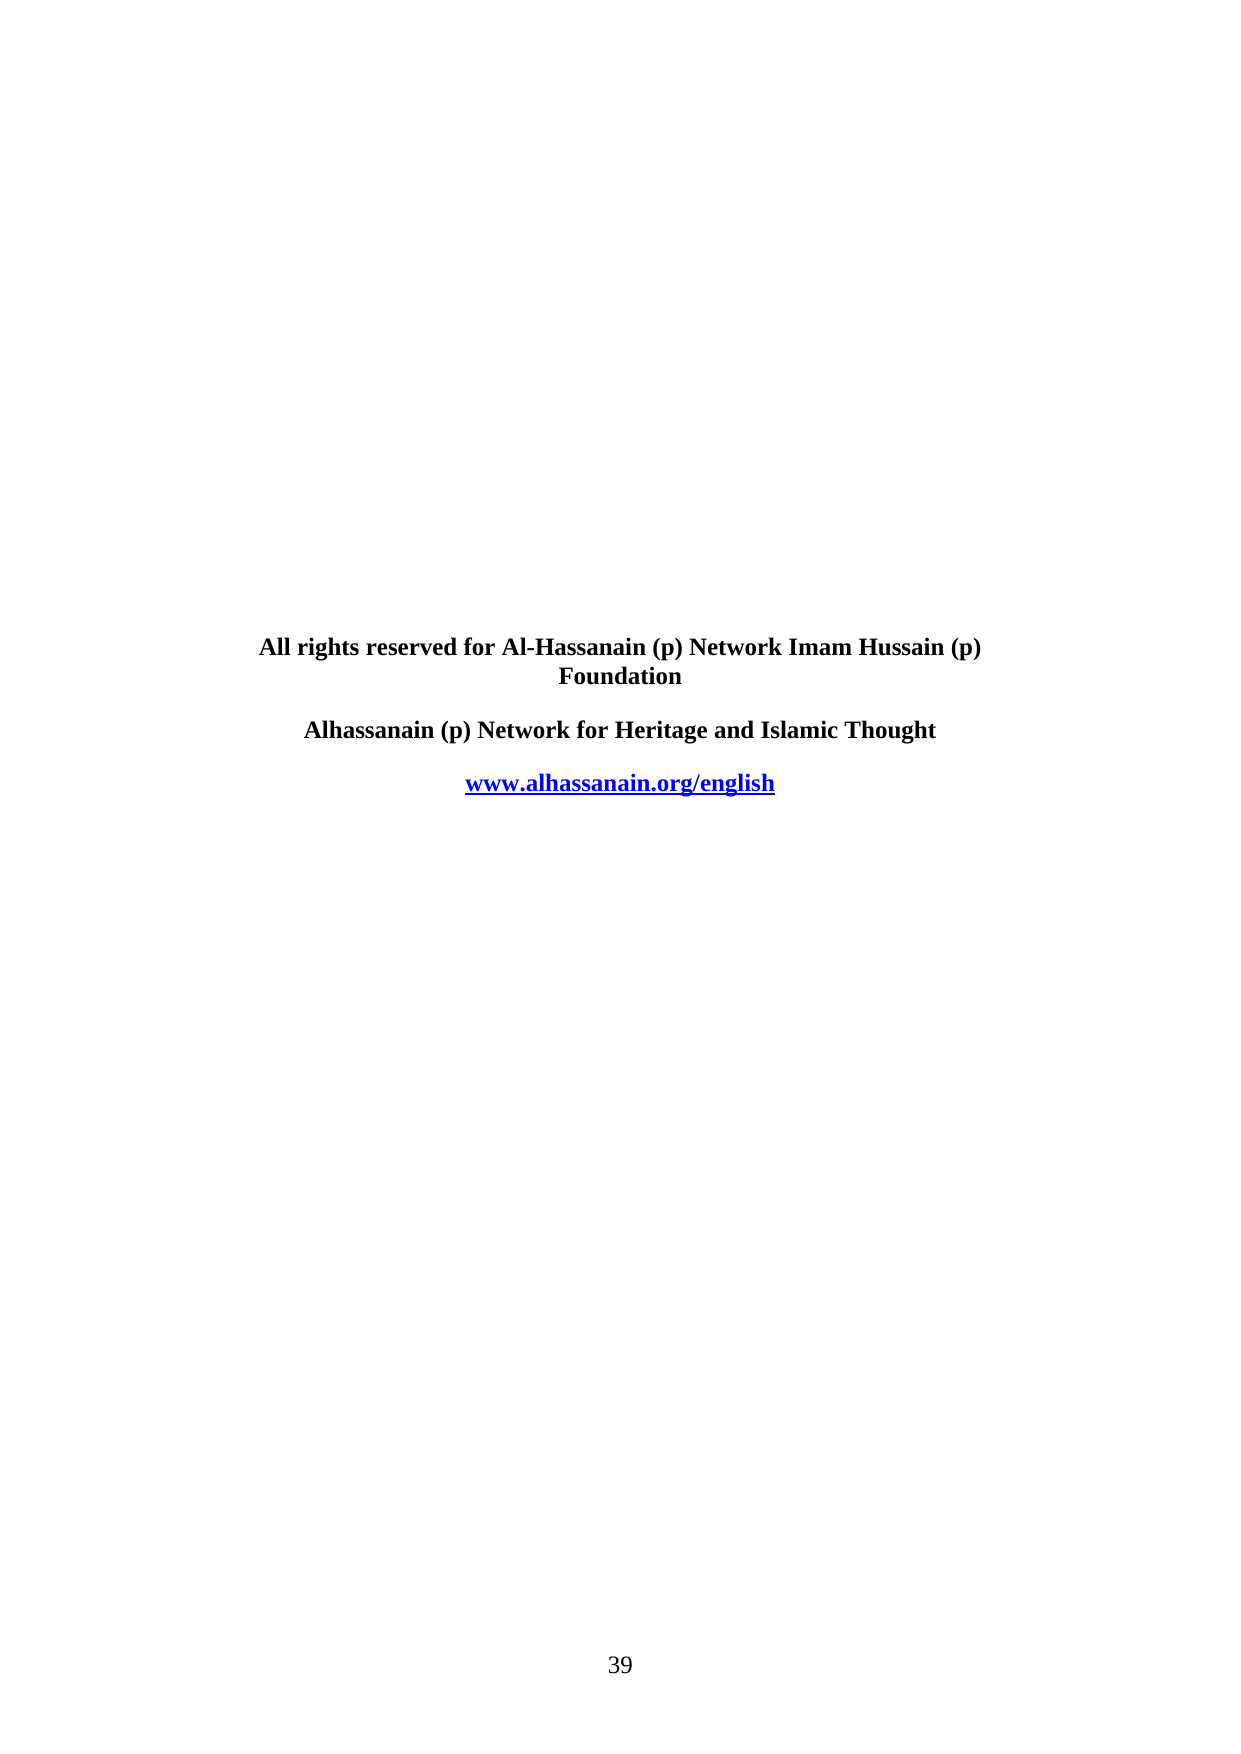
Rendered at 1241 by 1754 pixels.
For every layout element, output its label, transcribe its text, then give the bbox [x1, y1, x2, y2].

text Alhassanain (p) Network for Heritage and Islamic Thought [236, 715, 1004, 743]
text All rights reserved for Al-Hassanain (p) Network Imam Hussain (p) Foundation [236, 632, 1004, 690]
text www.alhassanain.org/english [236, 768, 1004, 797]
